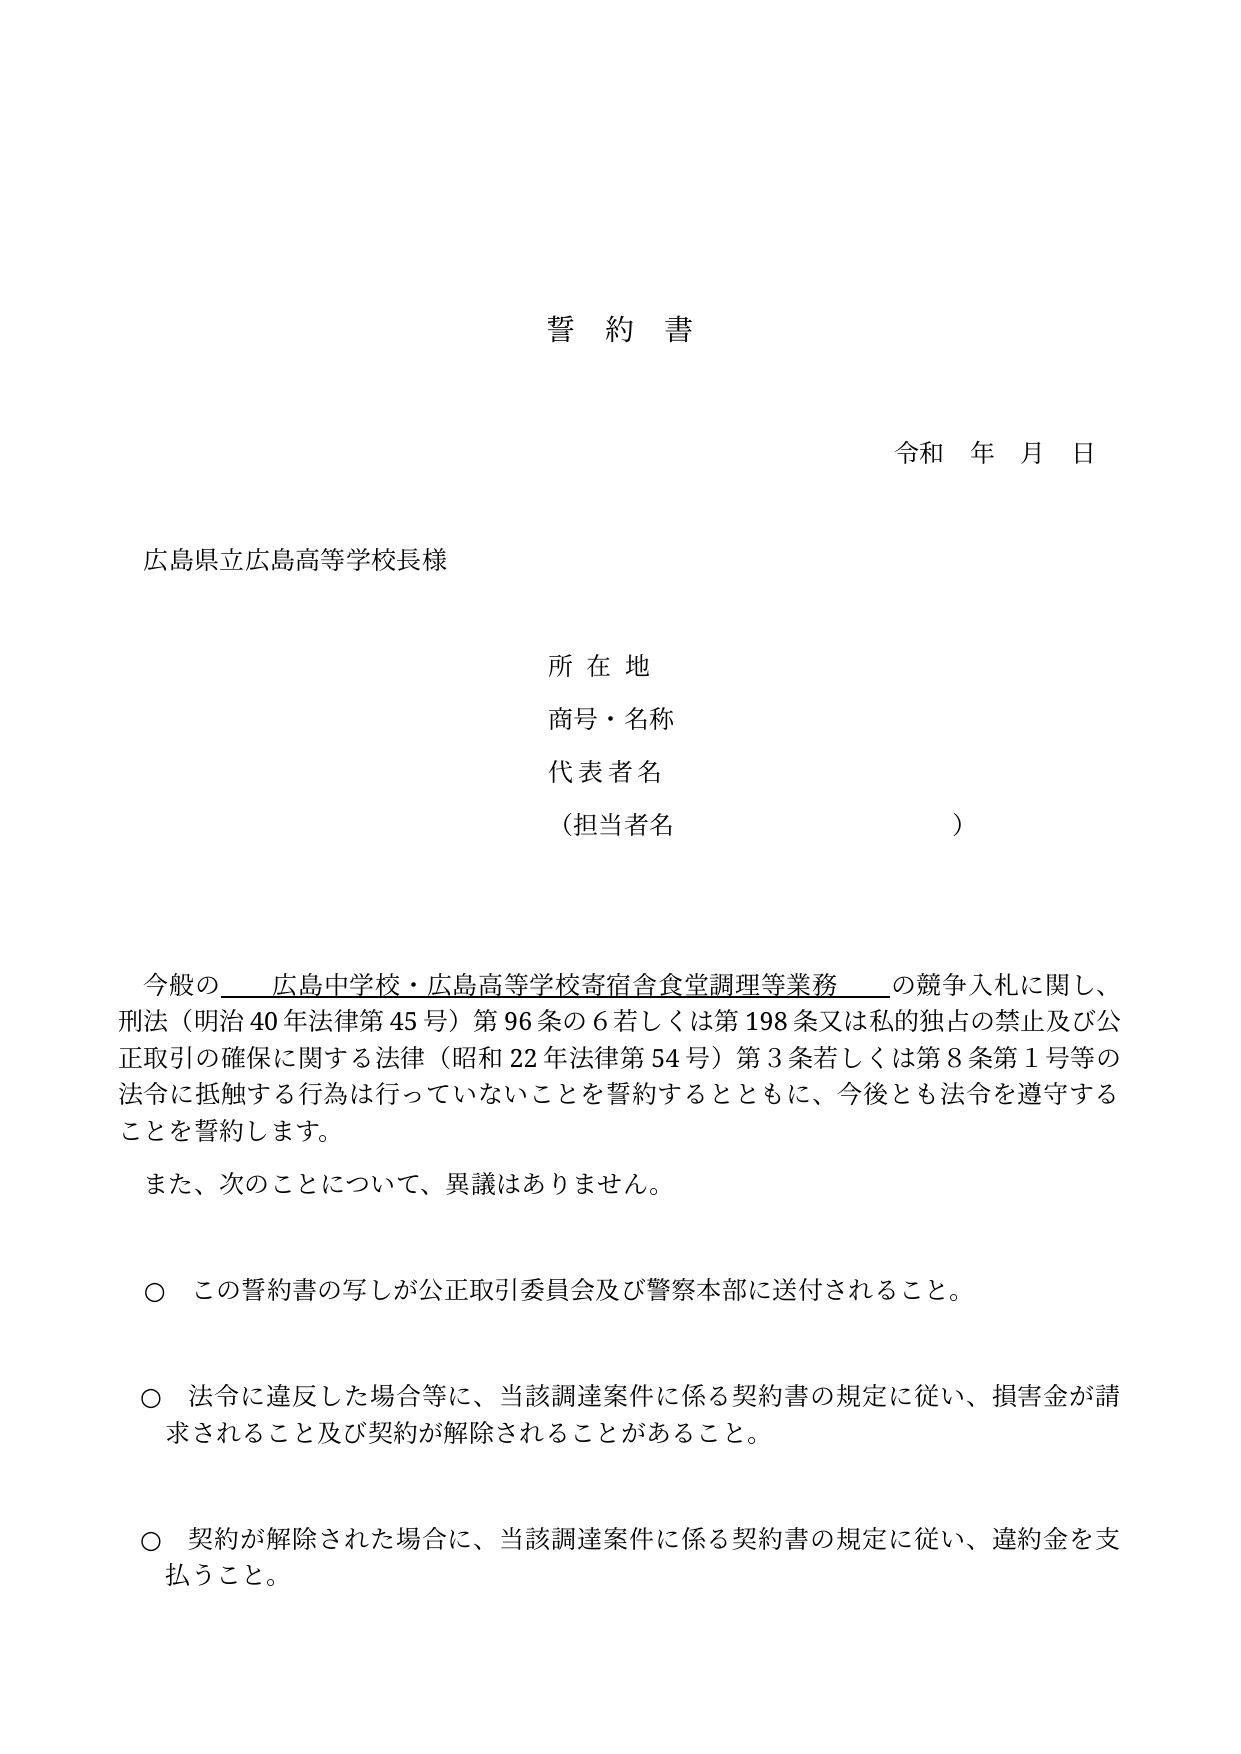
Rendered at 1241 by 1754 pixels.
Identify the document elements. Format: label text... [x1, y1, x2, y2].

text （担当者名 ） [118, 806, 1122, 842]
text ○ 契約が解除された場合に、当該調達案件に係る契約書の規定に従い、違約金を支払うこと。 [140, 1519, 1122, 1592]
text 令和 年 月 日 [118, 434, 1096, 470]
text 所在地 [118, 646, 1122, 683]
text ○ 法令に違反した場合等に、当該調達案件に係る契約書の規定に従い、損害金が請求されること及び契約が解除されることがあること。 [140, 1377, 1122, 1449]
text ○ この誓約書の写しが公正取引委員会及び警察本部に送付されること。 [118, 1270, 1122, 1307]
text 代表者名 [118, 753, 1122, 789]
text 今般の 広島中学校・広島高等学校寄宿舎食堂調理等業務 の競争入札に関し、刑法（明治40年法律第45号）第96条の６若しくは第198条又は私的独占の禁止及び公正取引の確保に関する法律（昭和22年法律第54号）第３条若しくは第８条第１号等の法令に抵触する行為は行っていないことを誓約するとともに、今後とも法令を遵守することを誓約します。 [118, 965, 1122, 1147]
text また、次のことについて、異議はありません。 [118, 1164, 1122, 1201]
text 広島県立広島高等学校長様 [118, 540, 1122, 577]
text 誓 約 書 [118, 291, 1122, 364]
text 商号・名称 [118, 699, 1122, 736]
